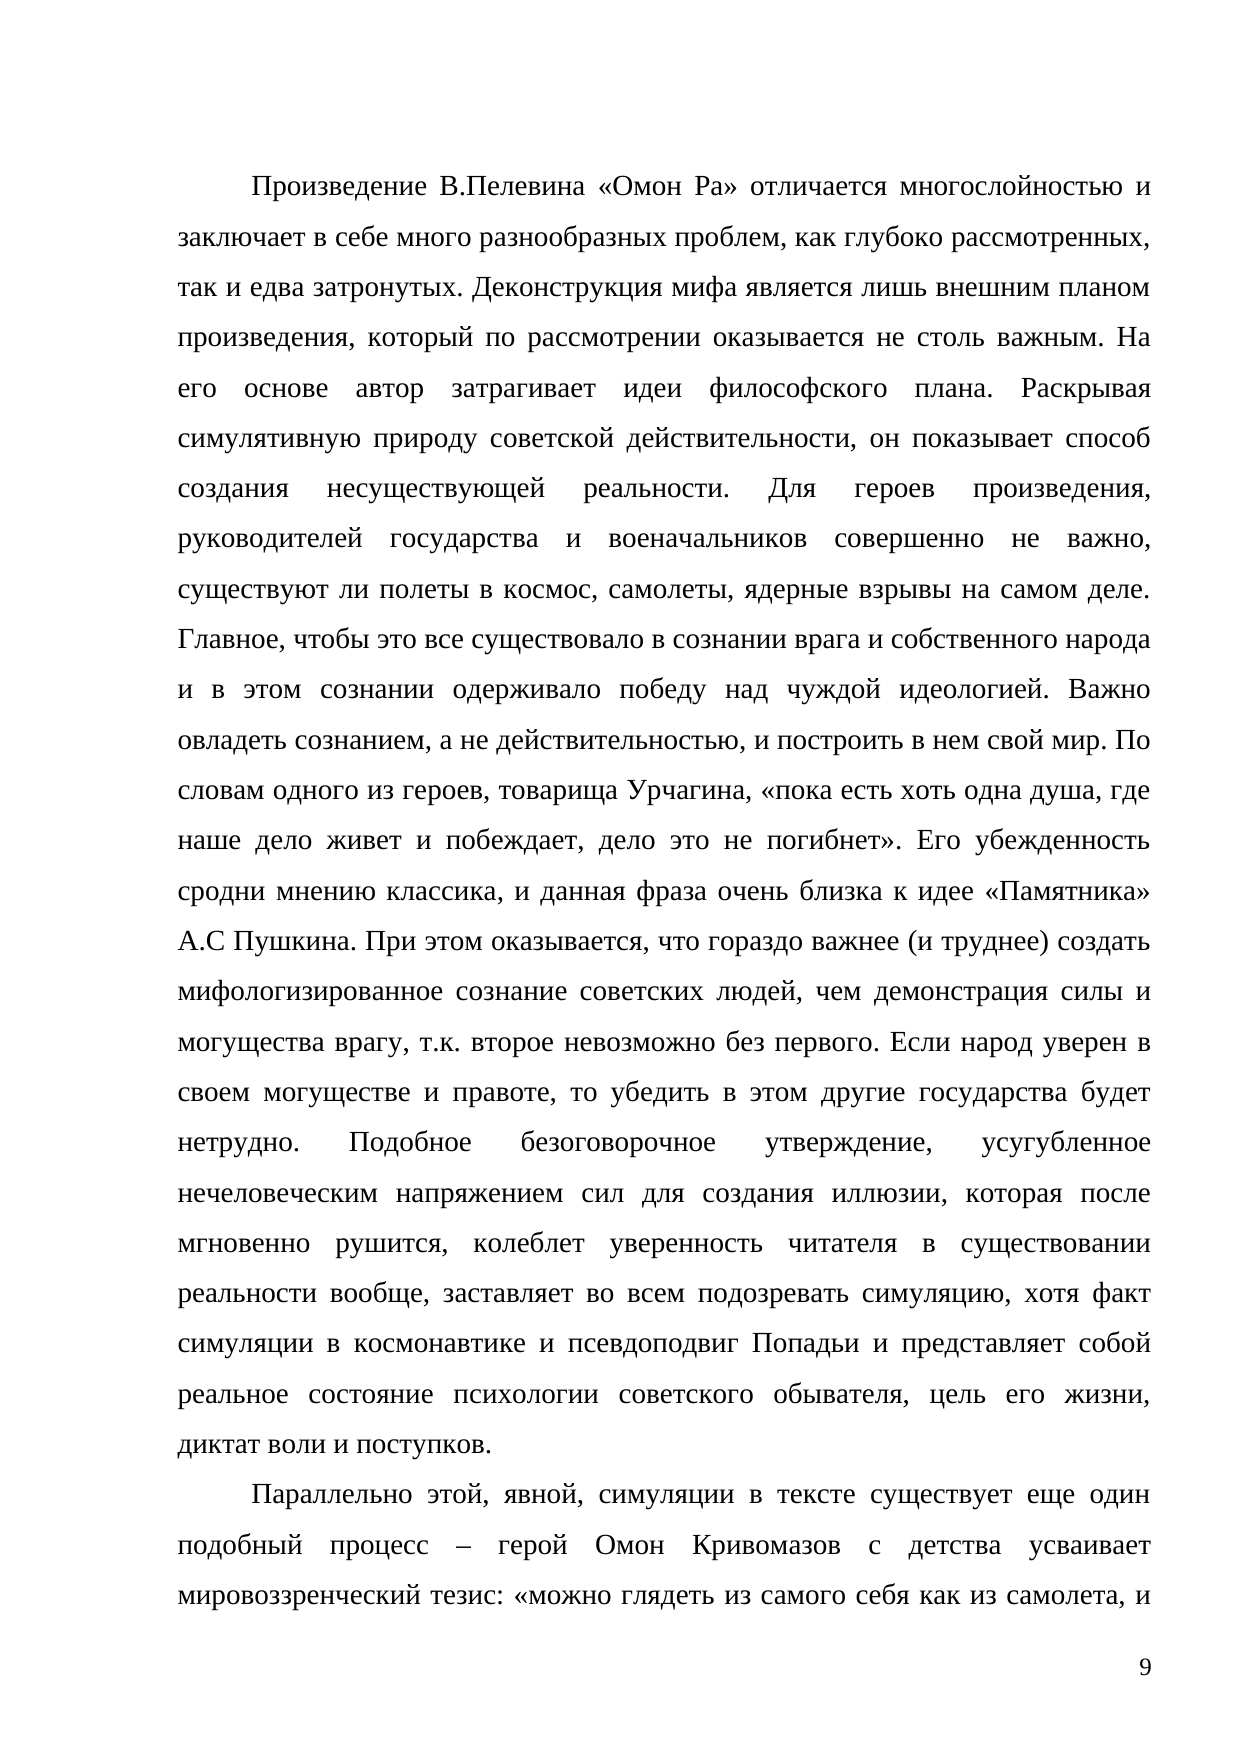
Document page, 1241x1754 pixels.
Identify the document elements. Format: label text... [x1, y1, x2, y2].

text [177, 1477, 1152, 1611]
text Произведение В.Пелевина «Омон Ра» отличается многослойностью и заключает в себе много разнообразных проблем, как глубоко рассмотренных, так и едва затронутых. Деконструкция мифа является лишь внешним планом произведения, который по рассмотрении оказывается не столь важным. На его основе автор затрагивает идеи философского плана. Раскрывая симулятивную природу советской действительности, он показывает способ создания несуществующей реальности. Для героев произведения, руководителей государства и военачальников совершенно не важно, существуют ли полеты в космос, самолеты, ядерные взрывы на самом деле. Главное, чтобы это все существовало в сознании врага и собственного народа и в этом сознании одерживало победу над чуждой идеологией. Важно овладеть сознанием, а не действительностью, и построить в нем свой мир. По словам одного из героев, товарища Урчагина, «пока есть хоть одна душа, где наше дело живет и побеждает, дело это не погибнет». Его убежденность сродни мнению классика, и данная фраза очень близка к идее «Памятника» А.С Пушкина. При этом оказывается, что гораздо важнее (и труднее) создать мифологизированное сознание советских людей, чем демонстрация силы и могущества врагу, т.к. второе невозможно без первого. Если народ уверен в своем могуществе и правоте, то убедить в этом другие государства будет нетрудно. Подобное безоговорочное утверждение, усугубленное нечеловеческим напряжением сил для создания иллюзии, которая после мгновенно рушится, колеблет уверенность читателя в существовании реальности вообще, заставляет во всем подозревать симуляцию, хотя факт симуляции в космонавтике и псевдоподвиг Попадьи и представляет собой реальное состояние психологии советского обывателя, цель его жизни, диктат воли и поступков. [177, 168, 1152, 1460]
